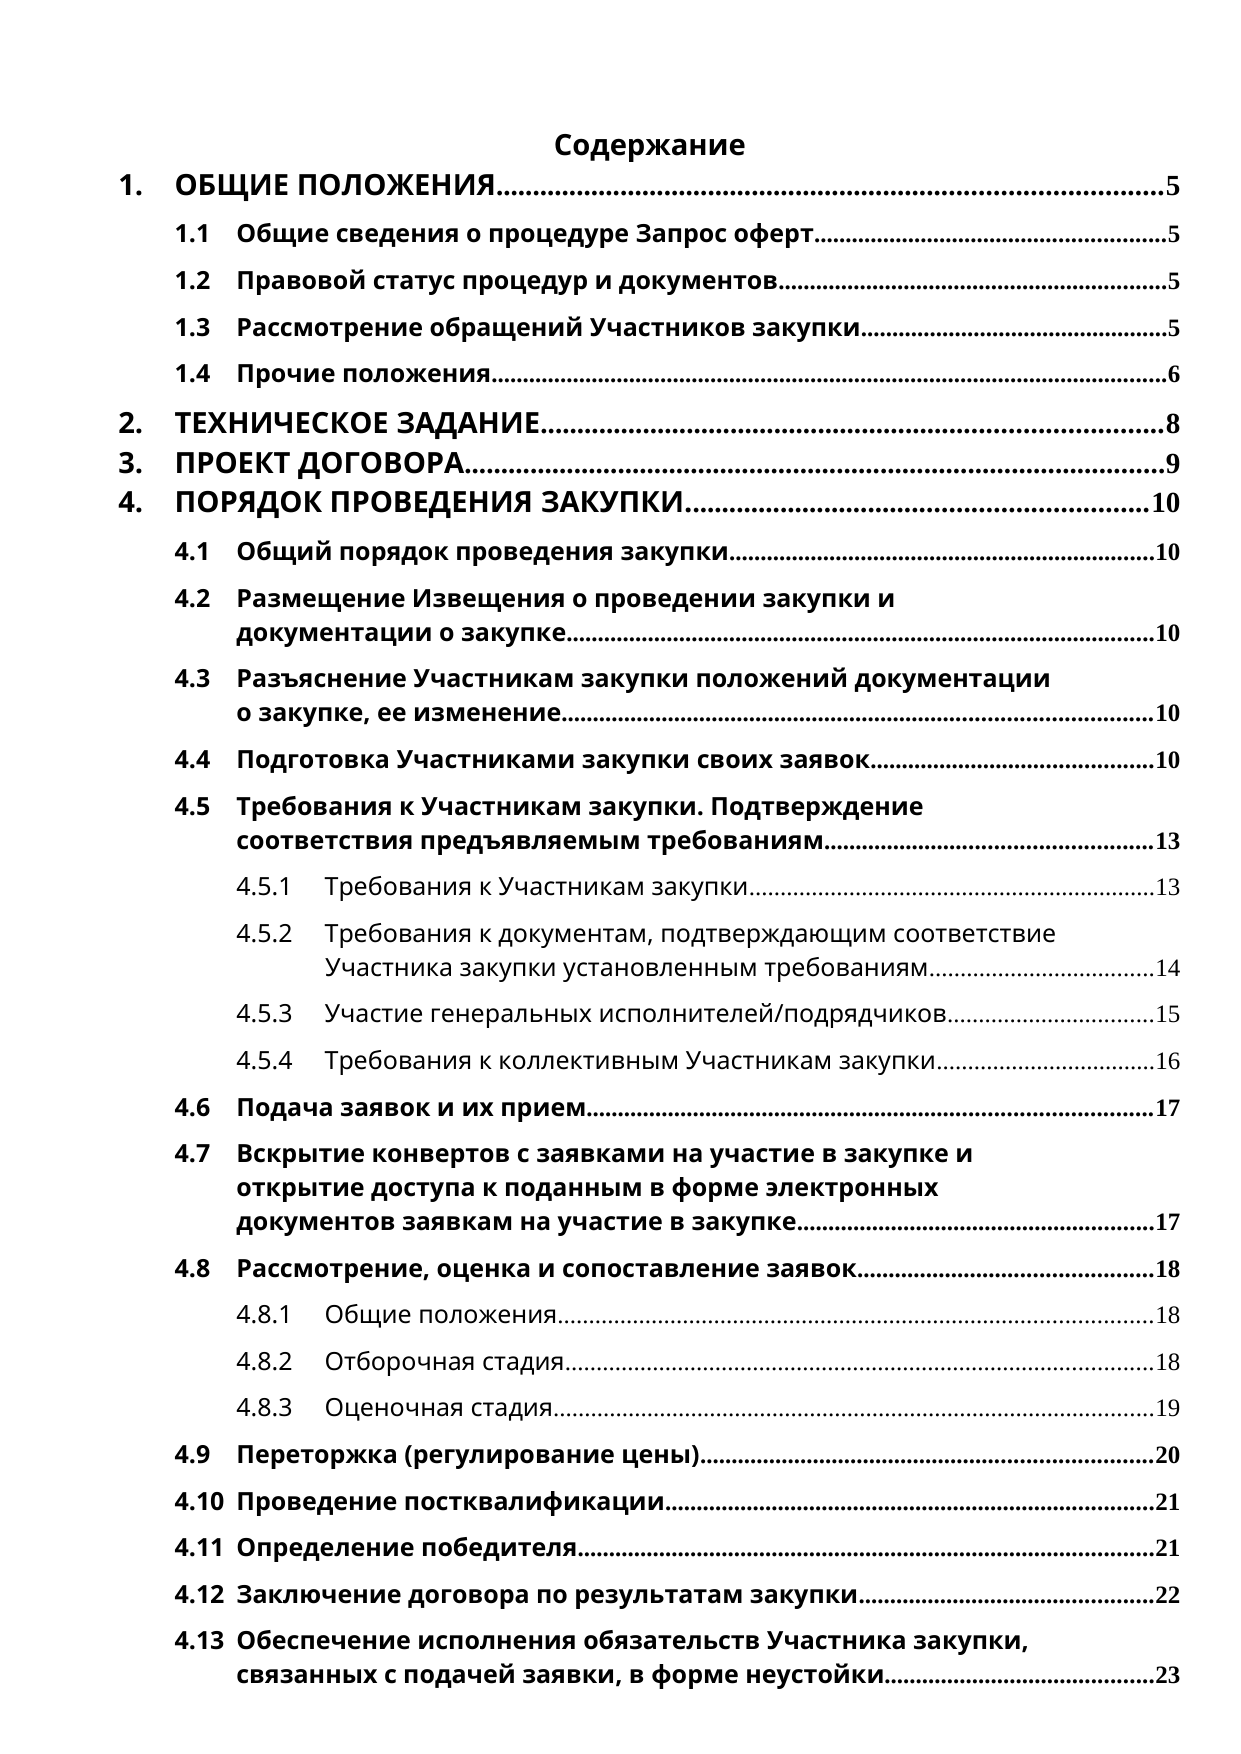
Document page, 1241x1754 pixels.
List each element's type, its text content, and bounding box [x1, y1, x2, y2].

text 4.1 Общий порядок проведения закупки 10 [174, 534, 1063, 568]
text 4.5.1 Требования к Участникам закупки 13 [236, 869, 1063, 903]
text 4.8 Рассмотрение, оценка и сопоставление заявок 18 [174, 1250, 1063, 1284]
text 4.3 Разъяснение Участникам закупки положений документации о закупке, ее изменение 10 [174, 661, 1063, 729]
text 4.9 Переторжка (регулирование цены) 20 [174, 1437, 1063, 1471]
text 4.8.3 Оценочная стадия 19 [236, 1390, 1063, 1424]
text 4.8.2 Отборочная стадия 18 [236, 1343, 1063, 1378]
text 4.5 Требования к Участникам закупки. Подтверждение соответствия предъявляемым требованиям 13 [174, 788, 1063, 856]
text 4.4 Подготовка Участниками закупки своих заявок 10 [174, 742, 1063, 776]
text 4.5.4 Требования к коллективным Участникам закупки 16 [236, 1043, 1063, 1077]
text 1.1 Общие сведения о процедуре Запрос оферт 5 [174, 216, 1063, 250]
text 2. Техническое задание 8 [118, 402, 1063, 442]
text 4.11 Определение победителя 21 [174, 1530, 1063, 1564]
text Содержание [118, 124, 1181, 164]
text 1.2 Правовой статус процедур и документов 5 [174, 263, 1063, 297]
text 1.4 Прочие положения 6 [174, 356, 1063, 390]
text 4.8.1 Общие положения 18 [236, 1297, 1063, 1331]
text 1.3 Рассмотрение обращений Участников закупки 5 [174, 309, 1063, 343]
text 3. Проект договора 9 [118, 442, 1063, 482]
text 1. Общие положения 5 [118, 164, 1063, 203]
text 4.6 Подача заявок и их прием 17 [174, 1089, 1063, 1123]
text 4.12 Заключение договора по результатам закупки 22 [174, 1576, 1063, 1610]
text 4.10 Проведение постквалификации 21 [174, 1483, 1063, 1517]
text 4. Порядок проведения закупки. 10 [118, 482, 1063, 521]
text 4.2 Размещение Извещения о проведении закупки и документации о закупке 10 [174, 580, 1063, 648]
text 4.13 Обеспечение исполнения обязательств Участника закупки, связанных с подачей заявки, в форме неустойки 23 [174, 1623, 1063, 1691]
text 4.7 Вскрытие конвертов с заявками на участие в закупке и открытие доступа к поданным в форме электронных документов заявкам на участие в закупке 17 [174, 1136, 1063, 1238]
text 4.5.3 Участие генеральных исполнителей/подрядчиков 15 [236, 996, 1063, 1030]
text 4.5.2 Требования к документам, подтверждающим соответствие Участника закупки установленным требованиям 14 [236, 915, 1063, 983]
